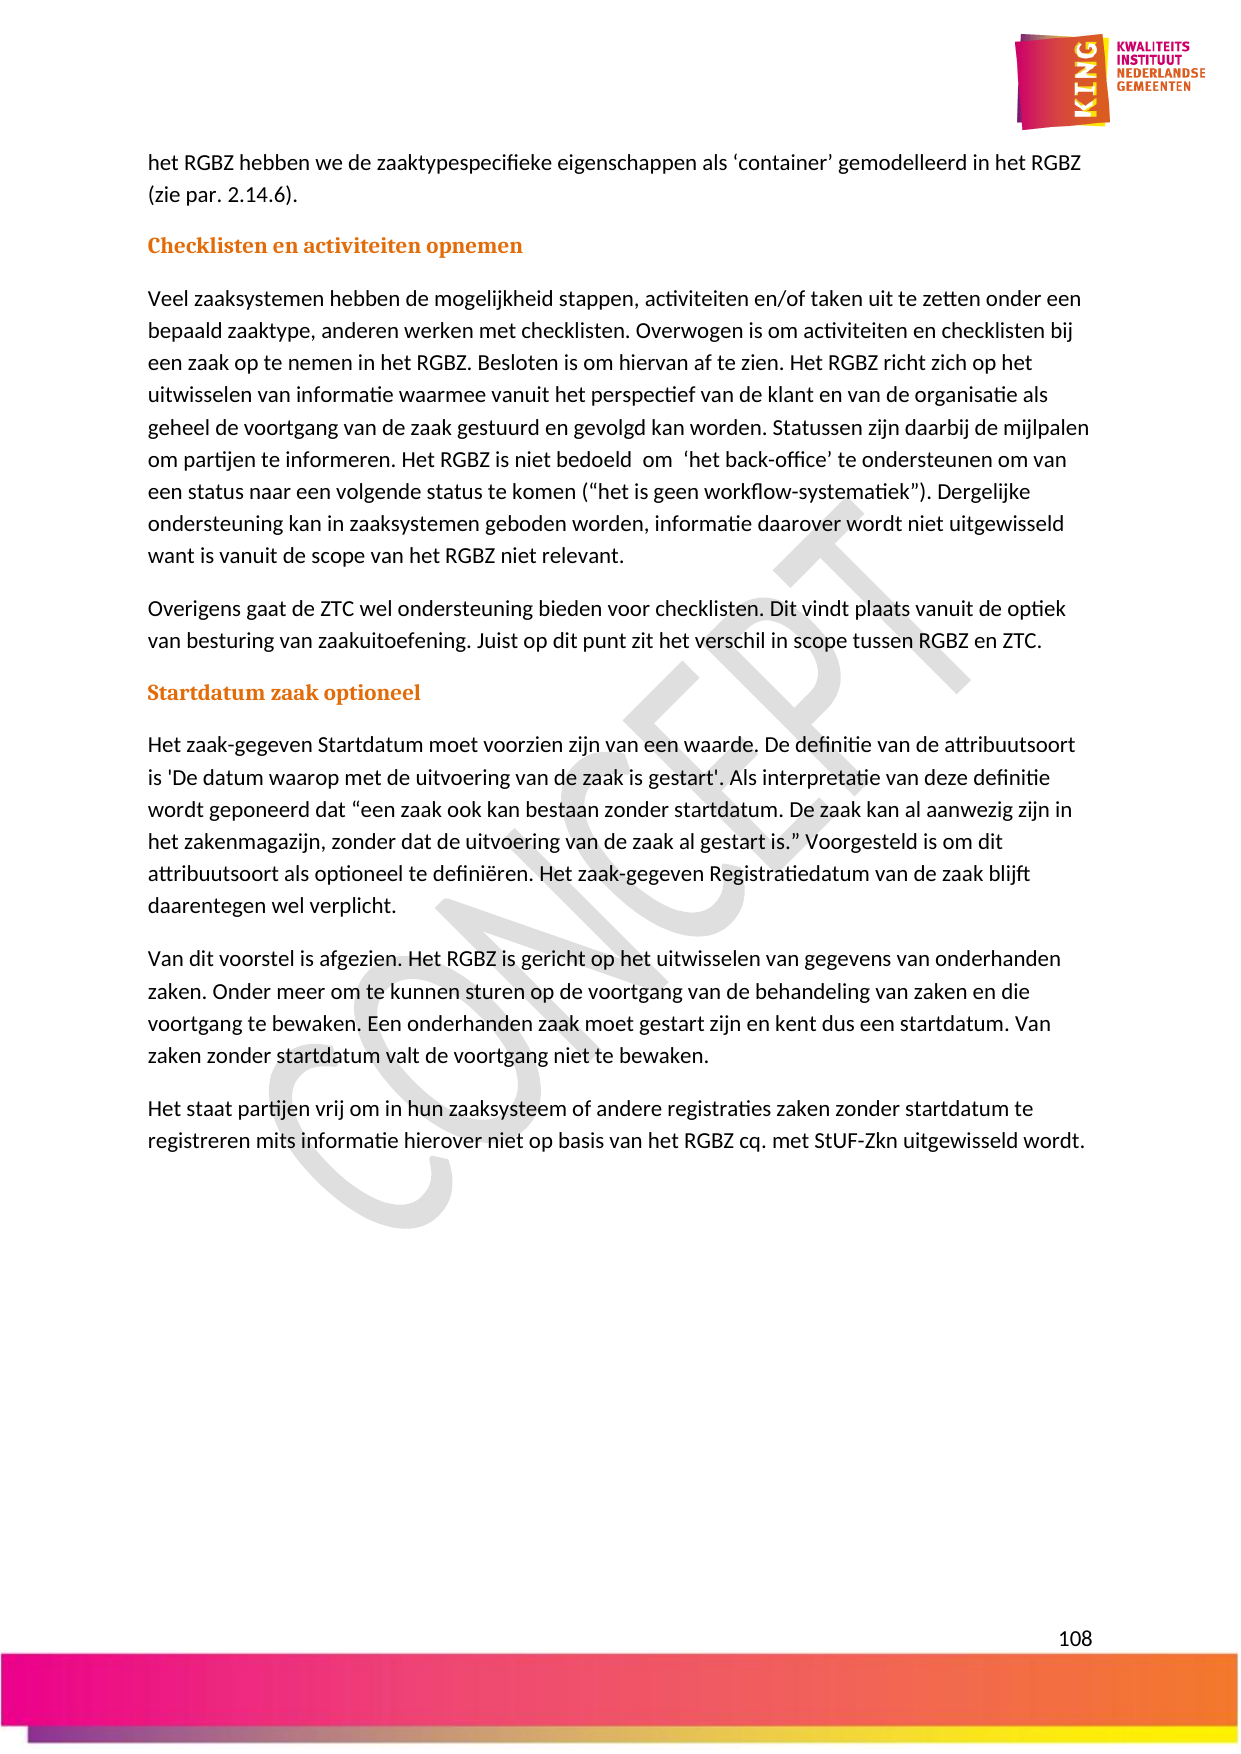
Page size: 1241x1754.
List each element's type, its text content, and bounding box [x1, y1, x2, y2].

text Het zaak-gegeven Startdatum moet voorzien zijn van een waarde. De definitie van de attribuutsoort is 'De datum waarop met de uitvoering van de zaak is gestart'. Als interpretatie van deze definitie wordt geponeerd dat “een zaak ook kan bestaan zonder startdatum. De zaak kan al aanwezig zijn in het zakenmagazijn, zonder dat de uitvoering van de zaak al gestart is.” Voorgesteld is om dit attribuutsoort als optioneel te definiëren. Het zaak-gegeven Registratiedatum van de zaak blijft daarentegen wel verplicht. [148, 731, 1093, 919]
text Startdatum zaak optioneel [148, 679, 1093, 706]
text Overigens gaat de ZTC wel ondersteuning bieden voor checklisten. Dit vindt plaats vanuit de optiek van besturing van zaakuitoefening. Juist op dit punt zit het verschil in scope tussen RGBZ en ZTC. [148, 594, 1093, 654]
text Van dit voorstel is afgezien. Het RGBZ is gericht op het uitwisselen van gegevens van onderhanden zaken. Onder meer om te kunnen sturen op de voortgang van de behandeling van zaken en die voortgang te bewaken. Een onderhanden zaak moet gestart zijn en kent dus een startdatum. Van zaken zonder startdatum valt de voortgang niet te bewaken. [148, 944, 1093, 1069]
text Het staat partijen vrij om in hun zaaksysteem of andere registraties zaken zonder startdatum te registreren mits informatie hierover niet op basis van het RGBZ cq. met StUF-Zkn uitgewisseld wordt. [148, 1094, 1093, 1154]
text Checklisten en activiteiten opnemen [148, 233, 1093, 259]
picture [0, 1650, 1239, 1750]
picture [1014, 33, 1206, 131]
text Veel zaaksystemen hebben de mogelijkheid stappen, activiteiten en/of taken uit te zetten onder een bepaald zaaktype, anderen werken met checklisten. Overwogen is om activiteiten en checklisten bij een zaak op te nemen in het RGBZ. Besloten is om hiervan af te zien. Het RGBZ richt zich op het uitwisselen van informatie waarmee vanuit het perspectief van de klant en van de organisatie als geheel de voortgang van de zaak gestuurd en gevolgd kan worden. Statussen zijn daarbij de mijlpalen om partijen te informeren. Het RGBZ is niet bedoeld om ‘het back-office’ te ondersteunen om van een status naar een volgende status te komen (“het is geen workflow-systematiek”). Dergelijke ondersteuning kan in zaaksystemen geboden worden, informatie daarover wordt niet uitgewisseld want is vanuit de scope van het RGBZ niet relevant. [148, 284, 1093, 569]
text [148, 148, 1093, 208]
